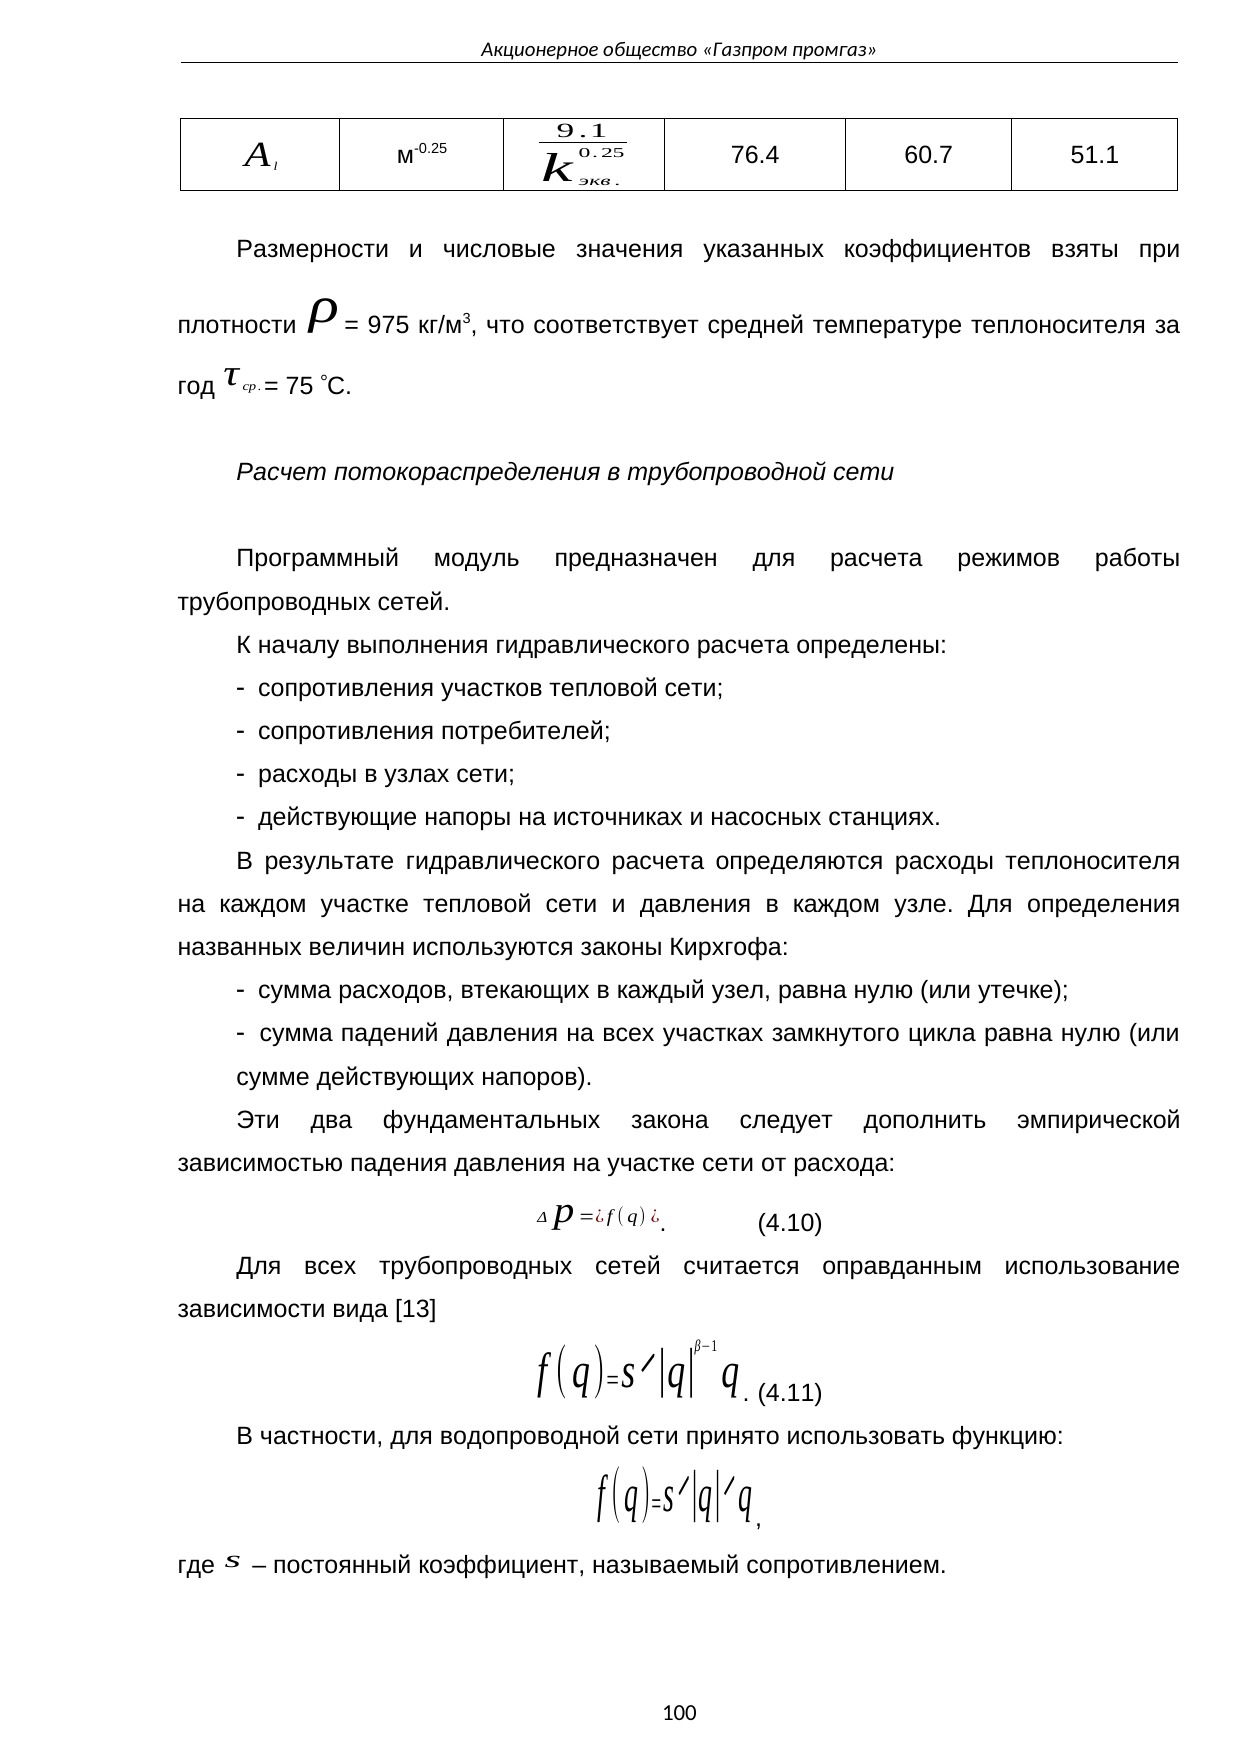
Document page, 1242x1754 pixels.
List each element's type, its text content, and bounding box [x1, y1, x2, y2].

text Расчет потокораспределения в трубопроводной сети [177, 457, 1181, 486]
text . (4.10) [177, 1191, 1181, 1237]
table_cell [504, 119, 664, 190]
text сопротивления потребителей; [236, 716, 1181, 745]
text сопротивления участков тепловой сети; [236, 673, 1181, 702]
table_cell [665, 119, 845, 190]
text К началу выполнения гидравлического расчета определены: [177, 629, 1181, 658]
text расходы в узлах сети; [236, 759, 1181, 788]
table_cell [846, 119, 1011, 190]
text сумма падений давления на всех участках замкнутого цикла равна нулю (или сумме действующих напоров). [236, 1018, 1181, 1090]
text , [177, 1464, 1181, 1532]
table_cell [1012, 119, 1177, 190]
text В частности, для водопроводной сети принято использовать функцию: [177, 1421, 1181, 1450]
text Для всех трубопроводных сетей считается оправданным использование зависимости вида [13] [177, 1251, 1181, 1323]
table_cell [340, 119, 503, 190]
text Размерности и числовые значения указанных коэффициентов взяты при плотности = 975 кг/м3, что соответствует средней температуре теплоносителя за год = 75 С. [177, 234, 1181, 399]
text . (4.11) [177, 1337, 1181, 1407]
text действующие напоры на источниках и насосных станциях. [236, 802, 1181, 831]
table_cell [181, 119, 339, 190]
text Эти два фундаментальных закона следует дополнить эмпирической зависимостью падения давления на участке сети от расхода: [177, 1104, 1181, 1176]
text где – постоянный коэффициент, называемый сопротивлением. [177, 1546, 1181, 1578]
text Программный модуль предназначен для расчета режимов работы трубопроводных сетей. [177, 543, 1181, 615]
text В результате гидравлического расчета определяются расходы теплоносителя на каждом участке тепловой сети и давления в каждом узле. Для определения названных величин используются законы Кирхгофа: [177, 846, 1181, 961]
text сумма расходов, втекающих в каждый узел, равна нулю (или утечке); [236, 975, 1181, 1004]
